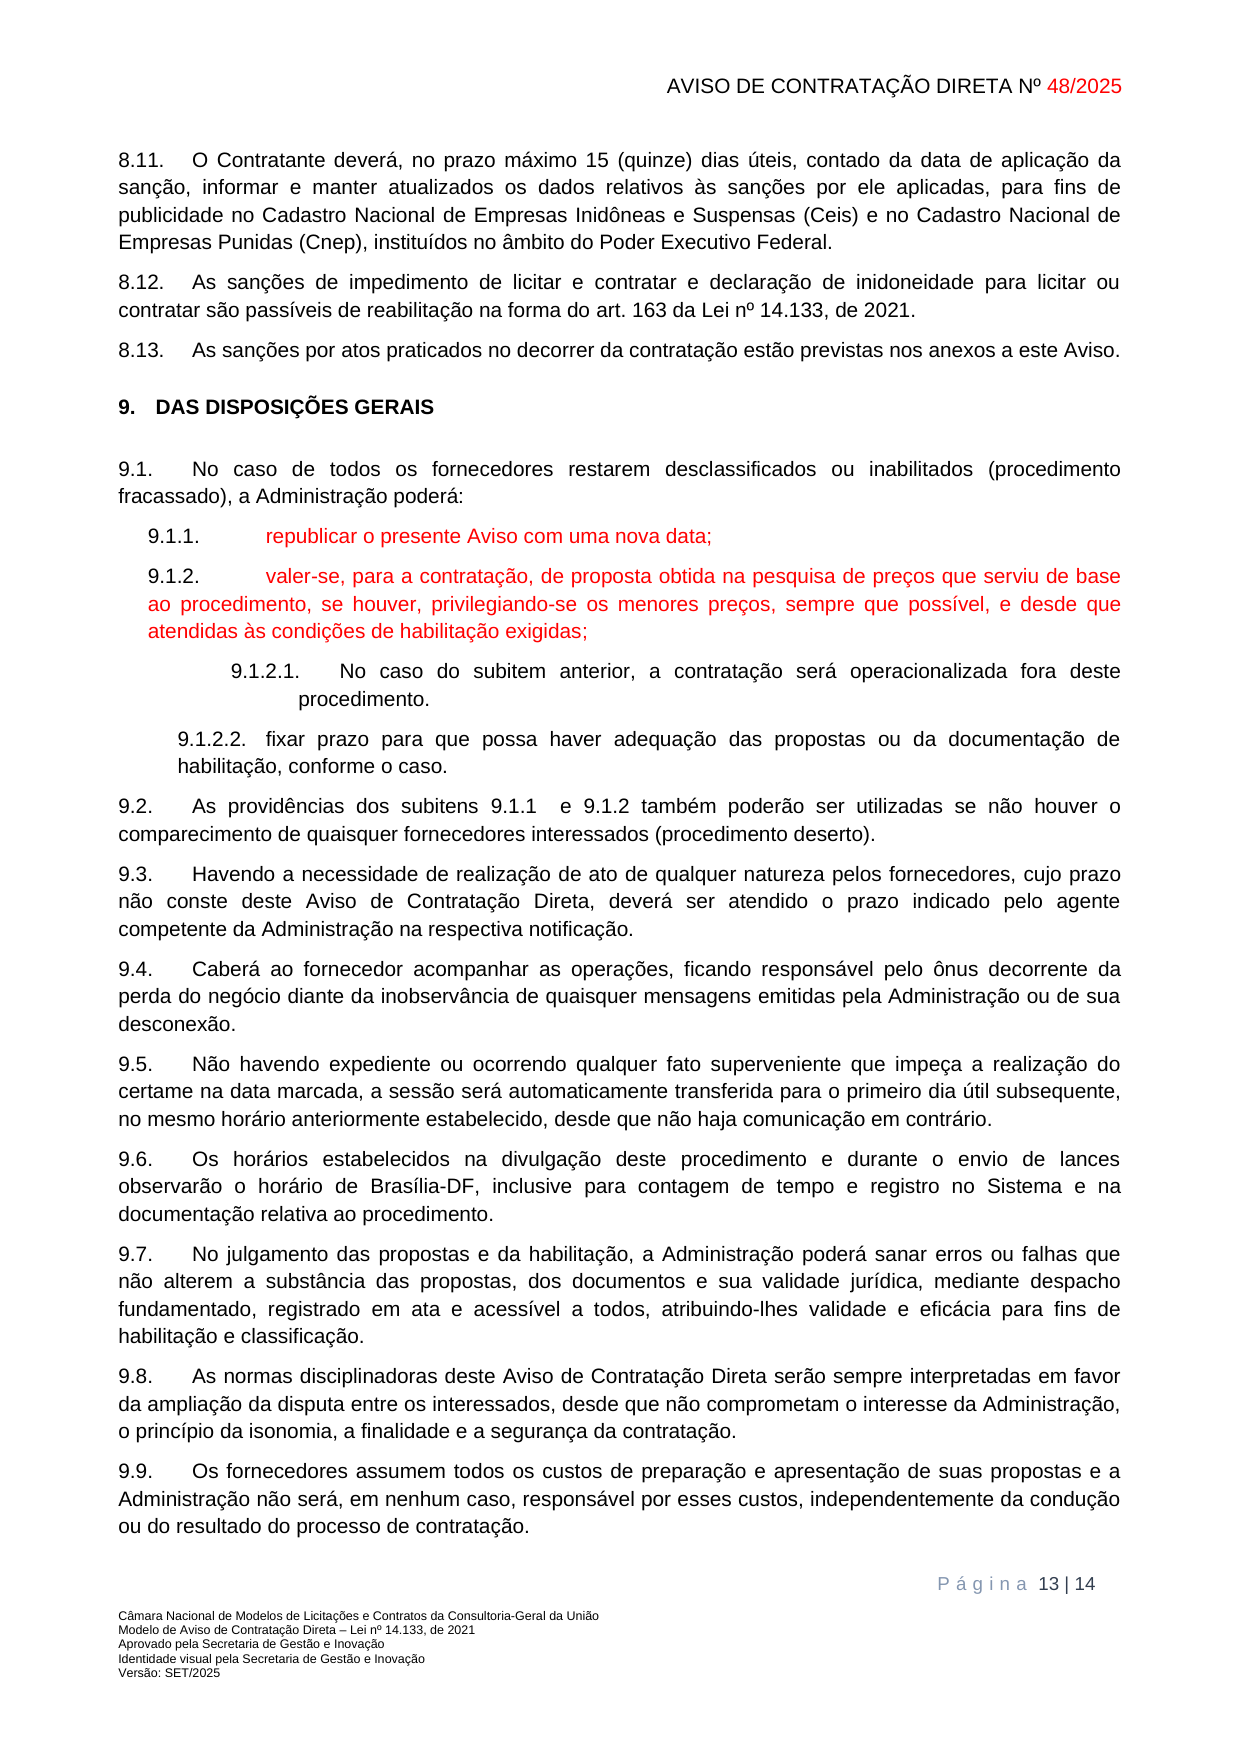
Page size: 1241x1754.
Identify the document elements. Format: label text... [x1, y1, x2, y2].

text valer-se, para a contratação, de proposta obtida na pesquisa de preços que serviu de base ao procedimento, se houver, privilegiando-se os menores preços, sempre que possível, e desde que atendidas às condições de habilitação exigidas; [148, 564, 1122, 643]
text fixar prazo para que possa haver adequação das propostas ou da documentação de habilitação, conforme o caso. [177, 726, 1122, 778]
text Caberá ao fornecedor acompanhar as operações, ficando responsável pelo ônus decorrente da perda do negócio diante da inobservância de quaisquer mensagens emitidas pela Administração ou de sua desconexão. [118, 956, 1122, 1035]
text Havendo a necessidade de realização de ato de qualquer natureza pelos fornecedores, cujo prazo não conste deste Aviso de Contratação Direta, deverá ser atendido o prazo indicado pelo agente competente da Administração na respectiva notificação. [118, 861, 1122, 940]
text O Contratante deverá, no prazo máximo 15 (quinze) dias úteis, contado da data de aplicação da sanção, informar e manter atualizados os dados relativos às sanções por ele aplicadas, para fins de publicidade no Cadastro Nacional de Empresas Inidôneas e Suspensas (Ceis) e no Cadastro Nacional de Empresas Punidas (Cnep), instituídos no âmbito do Poder Executivo Federal. [118, 148, 1122, 254]
text As sanções de impedimento de licitar e contratar e declaração de inidoneidade para licitar ou contratar são passíveis de reabilitação na forma do art. 163 da Lei nº 14.133, de 2021. [118, 270, 1122, 322]
list No caso do subitem anterior, a contratação será operacionalizada fora deste procedimento. [231, 659, 1122, 710]
text DAS DISPOSIÇÕES GERAIS [118, 395, 1122, 419]
text republicar o presente Aviso com uma nova data; [148, 524, 1122, 548]
text Os horários estabelecidos na divulgação deste procedimento e durante o envio de lances observarão o horário de Brasília-DF, inclusive para contagem de tempo e registro no Sistema e na documentação relativa ao procedimento. [118, 1146, 1122, 1225]
text As sanções por atos praticados no decorrer da contratação estão previstas nos anexos a este Aviso. [118, 338, 1122, 362]
text Não havendo expediente ou ocorrendo qualquer fato superveniente que impeça a realização do certame na data marcada, a sessão será automaticamente transferida para o primeiro dia útil subsequente, no mesmo horário anteriormente estabelecido, desde que não haja comunicação em contrário. [118, 1051, 1122, 1130]
text As normas disciplinadoras deste Aviso de Contratação Direta serão sempre interpretadas em favor da ampliação da disputa entre os interessados, desde que não comprometam o interesse da Administração, o princípio da isonomia, a finalidade e a segurança da contratação. [118, 1364, 1122, 1443]
text As providências dos subitens 9.1.1 e 9.1.2 também poderão ser utilizadas se não houver o comparecimento de quaisquer fornecedores interessados (procedimento deserto). [118, 794, 1122, 845]
text Os fornecedores assumem todos os custos de preparação e apresentação de suas propostas e a Administração não será, em nenhum caso, responsável por esses custos, independentemente da condução ou do resultado do processo de contratação. [118, 1459, 1122, 1538]
text No caso de todos os fornecedores restarem desclassificados ou inabilitados (procedimento fracassado), a Administração poderá: [118, 456, 1122, 508]
text No julgamento das propostas e da habilitação, a Administração poderá sanar erros ou falhas que não alterem a substância das propostas, dos documentos e sua validade jurídica, mediante despacho fundamentado, registrado em ata e acessível a todos, atribuindo-lhes validade e eficácia para fins de habilitação e classificação. [118, 1241, 1122, 1348]
